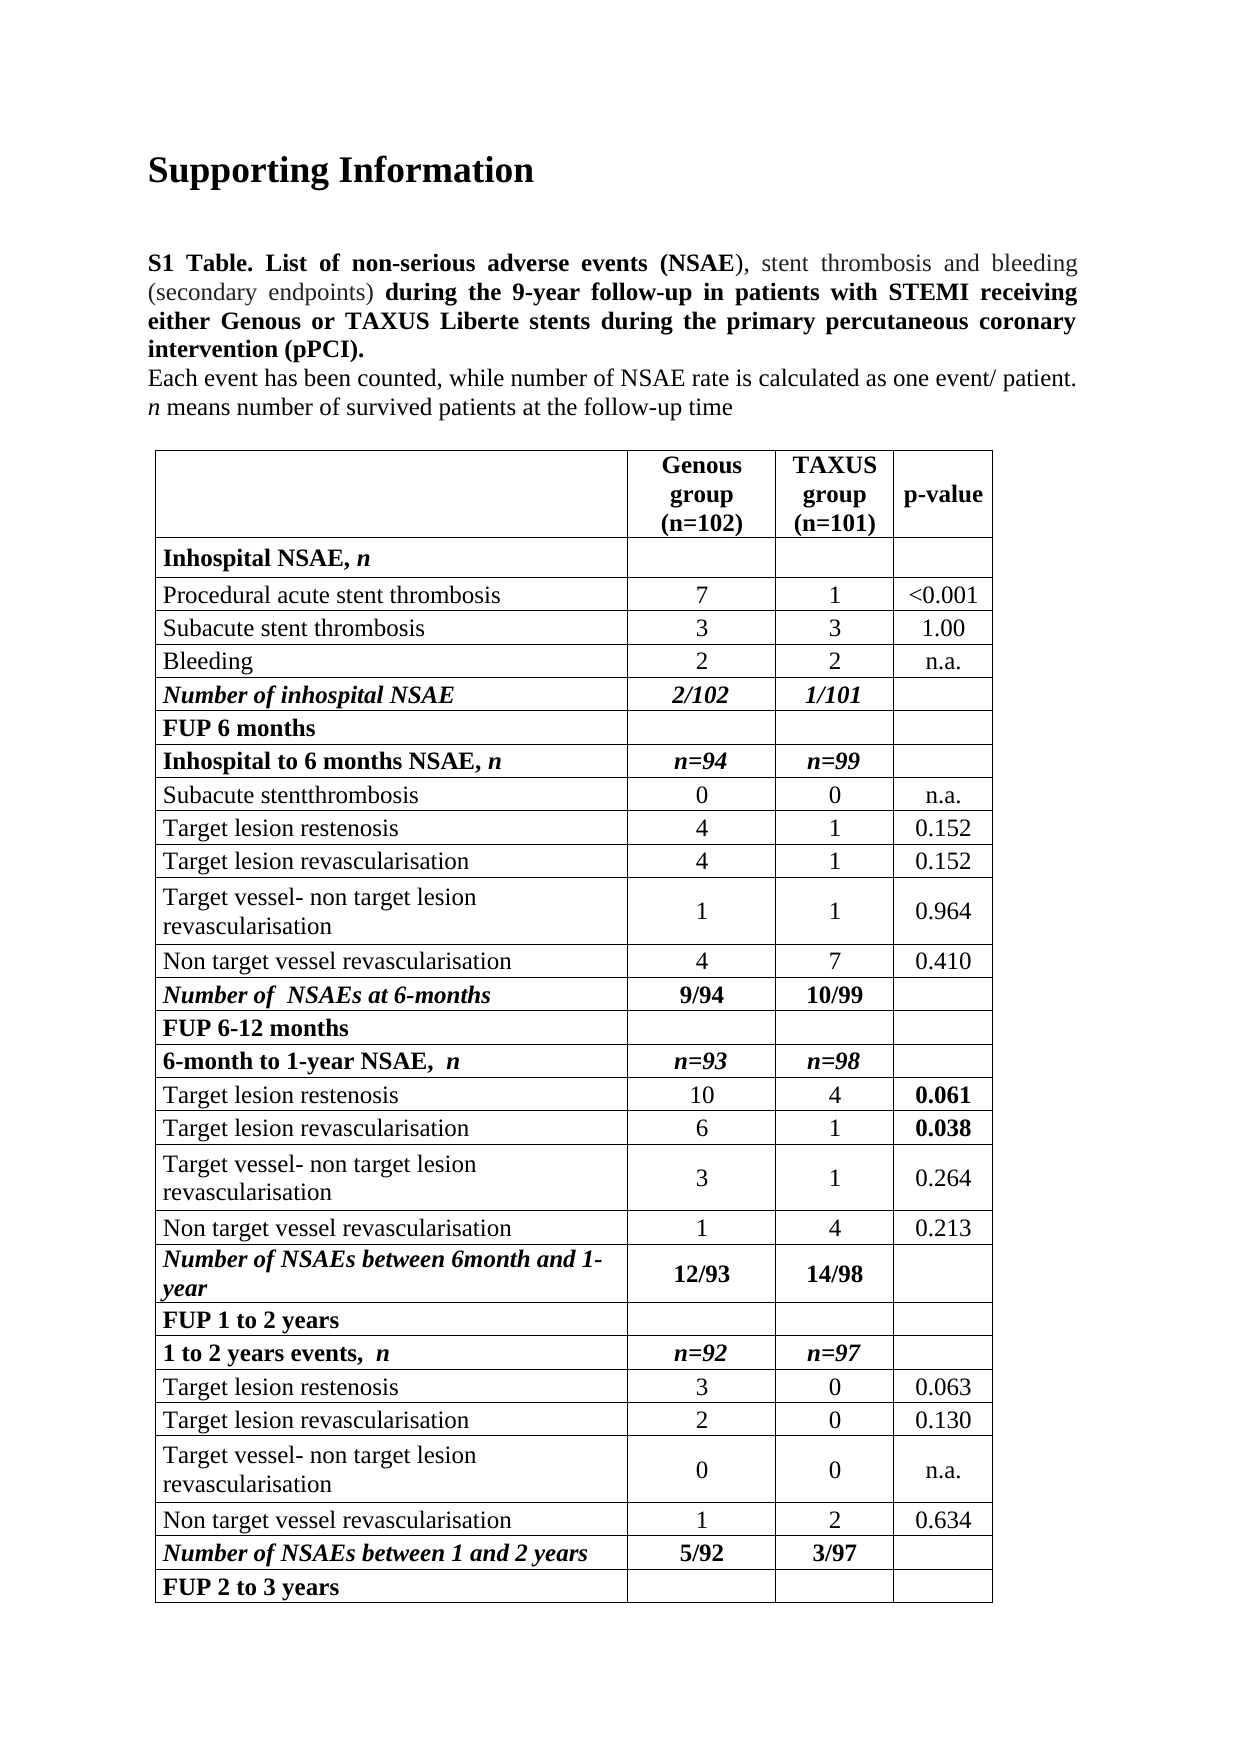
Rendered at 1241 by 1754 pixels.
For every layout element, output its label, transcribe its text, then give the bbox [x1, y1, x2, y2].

table_cell Target vessel- non target lesion revascularisation [156, 1145, 627, 1210]
table_cell [894, 1303, 992, 1335]
table_cell Subacute stent thrombosis [156, 611, 627, 643]
table_cell Target lesion revascularisation [156, 1403, 627, 1435]
table_cell 3 [628, 611, 775, 643]
table_cell 0.038 [894, 1111, 992, 1143]
table_cell 0.964 [894, 878, 992, 943]
table_cell [628, 711, 775, 743]
table_cell 1 [776, 578, 893, 610]
table_cell 1 [628, 1211, 775, 1243]
table_cell Target lesion restenosis [156, 811, 627, 843]
table_cell [776, 1303, 893, 1335]
table_cell n.a. [894, 778, 992, 810]
table_cell Target lesion restenosis [156, 1370, 627, 1402]
table_cell 6 [628, 1111, 775, 1143]
table_cell FUP 1 to 2 years [156, 1303, 627, 1335]
table_cell [628, 1570, 775, 1602]
table_cell [628, 1303, 775, 1335]
table_cell [894, 745, 992, 777]
table_cell 4 [628, 945, 775, 977]
table_cell FUP 6-12 months [156, 1011, 627, 1043]
table_cell [894, 1011, 992, 1043]
table_cell 5/92 [628, 1536, 775, 1569]
table_cell 7 [628, 578, 775, 610]
table_cell Non target vessel revascularisation [156, 945, 627, 977]
table_cell FUP 2 to 3 years [156, 1570, 627, 1602]
table_cell 1 [776, 1145, 893, 1210]
table_cell 12/93 [628, 1245, 775, 1302]
table_cell [894, 678, 992, 710]
table_cell 0.063 [894, 1370, 992, 1402]
table_header [156, 451, 627, 537]
table_cell 3/97 [776, 1536, 893, 1569]
table_cell n=92 [628, 1336, 775, 1369]
table_cell 0.152 [894, 811, 992, 843]
table_cell Procedural acute stent thrombosis [156, 578, 627, 610]
table_cell 10/99 [776, 978, 893, 1010]
table_cell Target lesion revascularisation [156, 845, 627, 877]
table_cell n=93 [628, 1045, 775, 1077]
table_cell n=98 [776, 1045, 893, 1077]
table_cell 3 [628, 1145, 775, 1210]
table_cell [776, 1570, 893, 1602]
table_cell Bleeding [156, 645, 627, 677]
table_cell Number of NSAEs between 1 and 2 years [156, 1536, 627, 1569]
table_cell 1 [776, 811, 893, 843]
table_cell [894, 1245, 992, 1302]
table_cell [776, 711, 893, 743]
table_cell FUP 6 months [156, 711, 627, 743]
table_header p-value [894, 451, 992, 537]
table_cell Subacute stentthrombosis [156, 778, 627, 810]
table_header TAXUS group (n=101) [776, 451, 893, 537]
table_cell 2 [628, 645, 775, 677]
table_cell [776, 1011, 893, 1043]
table_cell [894, 1570, 992, 1602]
table_cell 9/94 [628, 978, 775, 1010]
table_cell 6-month to 1-year NSAE, n [156, 1045, 627, 1077]
table_cell 3 [628, 1370, 775, 1402]
table_cell 1.00 [894, 611, 992, 643]
table_cell 10 [628, 1078, 775, 1110]
table_cell [894, 538, 992, 577]
table_cell 0 [776, 1436, 893, 1502]
table_cell 1 [776, 878, 893, 943]
table_cell 0.264 [894, 1145, 992, 1210]
text Each event has been counted, while number of NSAE rate is calculated as one event/ patient. [148, 363, 1078, 392]
table_cell Non target vessel revascularisation [156, 1211, 627, 1243]
table_cell <0.001 [894, 578, 992, 610]
table_cell 0.152 [894, 845, 992, 877]
table_cell 0.061 [894, 1078, 992, 1110]
table_cell 4 [776, 1211, 893, 1243]
table_cell n=99 [776, 745, 893, 777]
table_cell [894, 711, 992, 743]
table_cell n.a. [894, 1436, 992, 1502]
table_cell [628, 538, 775, 577]
text n means number of survived patients at the follow-up time [148, 392, 1078, 421]
table_cell [628, 1011, 775, 1043]
table_cell Target lesion restenosis [156, 1078, 627, 1110]
table_header Genous group (n=102) [628, 451, 775, 537]
table_cell 4 [628, 845, 775, 877]
table_cell 1 [776, 845, 893, 877]
table_cell 0.213 [894, 1211, 992, 1243]
table_cell Number of inhospital NSAE [156, 678, 627, 710]
table_cell 0 [628, 1436, 775, 1502]
table_cell [894, 978, 992, 1010]
table_cell 14/98 [776, 1245, 893, 1302]
table_cell 0.130 [894, 1403, 992, 1435]
table_cell 0 [776, 1370, 893, 1402]
table_cell Target lesion revascularisation [156, 1111, 627, 1143]
table_cell 0 [628, 778, 775, 810]
table_cell 4 [776, 1078, 893, 1110]
table_cell Inhospital to 6 months NSAE, n [156, 745, 627, 777]
table_cell Number of NSAEs at 6-months [156, 978, 627, 1010]
table_cell 1 [776, 1111, 893, 1143]
table_cell 2 [628, 1403, 775, 1435]
table_cell 2 [776, 645, 893, 677]
table_cell 1 to 2 years events, n [156, 1336, 627, 1369]
table_cell Number of NSAEs between 6month and 1-year [156, 1245, 627, 1302]
table_cell 1 [628, 878, 775, 943]
table_cell 7 [776, 945, 893, 977]
table_cell Non target vessel revascularisation [156, 1503, 627, 1535]
table_cell n.a. [894, 645, 992, 677]
table_cell 0 [776, 778, 893, 810]
text Supporting Information [148, 148, 1093, 191]
table_cell 1/101 [776, 678, 893, 710]
table_cell 2/102 [628, 678, 775, 710]
table_cell [894, 1045, 992, 1077]
table_cell Target vessel- non target lesion revascularisation [156, 878, 627, 943]
text S1 Table. List of non-serious adverse events (NSAE), stent thrombosis and bleeding (secondary endpoints) during the 9-year follow-up in patients with STEMI receiving either Genous or TAXUS Liberte stents during the primary percutaneous coronary intervention (pPCI). [148, 248, 1078, 363]
table_cell [776, 538, 893, 577]
table_cell n=94 [628, 745, 775, 777]
table_cell 3 [776, 611, 893, 643]
table_cell 0.410 [894, 945, 992, 977]
table_cell [894, 1536, 992, 1569]
table_cell [894, 1336, 992, 1369]
table_cell 4 [628, 811, 775, 843]
table_cell 1 [628, 1503, 775, 1535]
table_cell Inhospital NSAE, n [156, 538, 627, 577]
table_cell 0.634 [894, 1503, 992, 1535]
table_cell 2 [776, 1503, 893, 1535]
table_cell 0 [776, 1403, 893, 1435]
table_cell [156, 1436, 627, 1502]
table_cell n=97 [776, 1336, 893, 1369]
